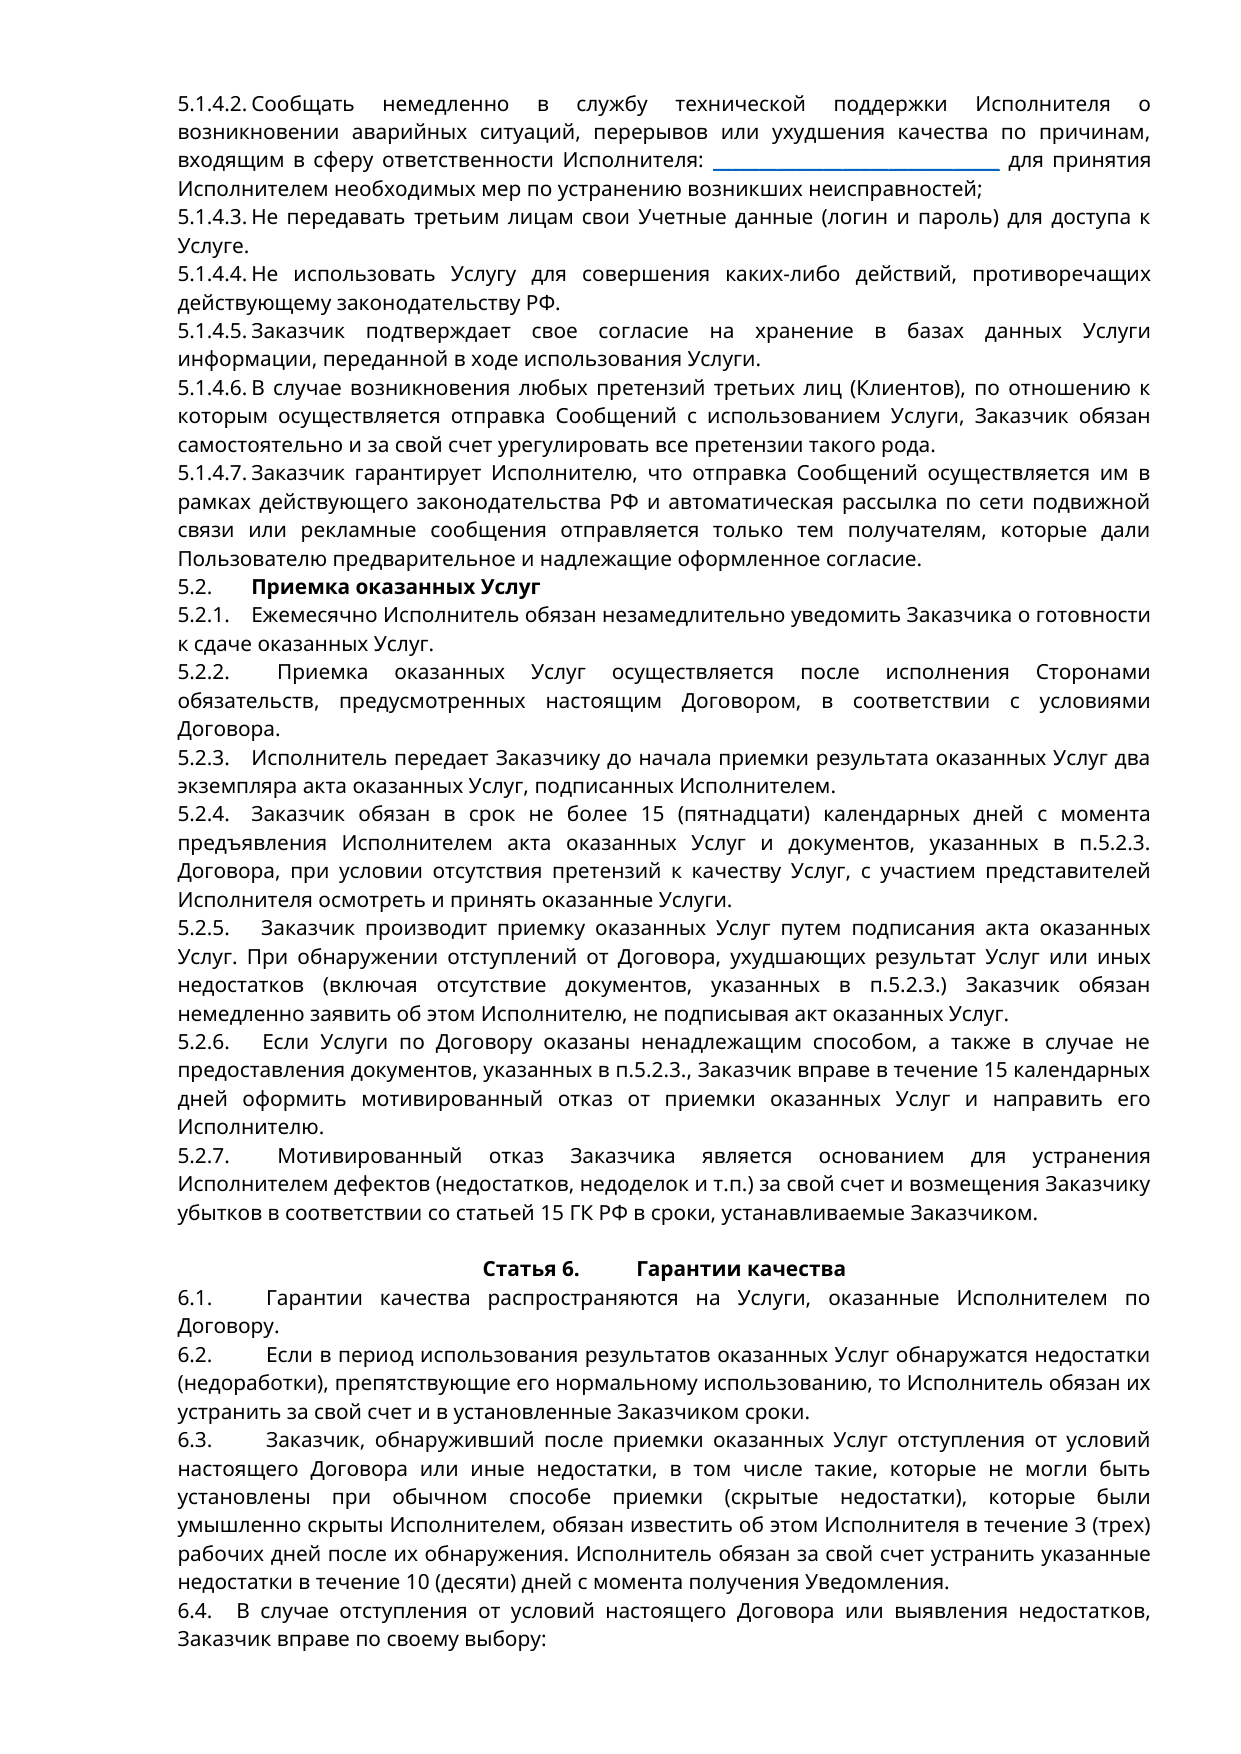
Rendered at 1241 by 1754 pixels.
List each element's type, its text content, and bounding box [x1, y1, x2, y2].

subtitle Гарантии качества [177, 1254, 1152, 1283]
list В случае отступления от условий настоящего Договора или выявления недостатков, Заказчик вправе по своему выбору: [177, 1596, 1152, 1653]
list Не передавать третьим лицам свои Учетные данные (логин и пароль) для доступа к Услуге. [177, 202, 1152, 259]
list В случае возникновения любых претензий третьих лиц (Клиентов), по отношению к которым осуществляется отправка Сообщений с использованием Услуги, Заказчик обязан самостоятельно и за свой счет урегулировать все претензии такого рода. [177, 373, 1152, 458]
list Сообщать немедленно в службу технической поддержки Исполнителя о возникновении аварийных ситуаций, перерывов или ухудшения качества по причинам, входящим в сферу ответственности Исполнителя: _______________________________ для принятия Исполнителем необходимых мер по устранению возникших неисправностей; [177, 89, 1152, 202]
list Заказчик подтверждает свое согласие на хранение в базах данных Услуги информации, переданной в ходе использования Услуги. [177, 316, 1152, 373]
subtitle Заказчик, обнаруживший после приемки оказанных Услуг отступления от условий настоящего Договора или иные недостатки, в том числе такие, которые не могли быть установлены при обычном способе приемки (скрытые недостатки), которые были умышленно скрыты Исполнителем, обязан известить об этом Исполнителя в течение 3 (трех) рабочих дней после их обнаружения. Исполнитель обязан за свой счет устранить указанные недостатки в течение 10 (десяти) дней с момента получения Уведомления. [177, 1425, 1152, 1596]
list Исполнитель передает Заказчику до начала приемки результата оказанных Услуг два экземпляра акта оказанных Услуг, подписанных Исполнителем. [177, 743, 1152, 799]
list Если Услуги по Договору оказаны ненадлежащим способом, а также в случае не предоставления документов, указанных в п.5.2.3., Заказчик вправе в течение 15 календарных дней оформить мотивированный отказ от приемки оказанных Услуг и направить его Исполнителю. [177, 1027, 1152, 1141]
list Заказчик гарантирует Исполнителю, что отправка Сообщений осуществляется им в рамках действующего законодательства РФ и автоматическая рассылка по сети подвижной связи или рекламные сообщения отправляется только тем получателям, которые дали Пользователю предварительное и надлежащие оформленное согласие. [177, 458, 1152, 572]
list Заказчик обязан в срок не более 15 (пятнадцати) календарных дней с момента предъявления Исполнителем акта оказанных Услуг и документов, указанных в п.5.2.3. Договора, при условии отсутствия претензий к качеству Услуг, с участием представителей Исполнителя осмотреть и принять оказанные Услуги. [177, 799, 1152, 913]
list Ежемесячно Исполнитель обязан незамедлительно уведомить Заказчика о готовности к сдаче оказанных Услуг. [177, 601, 1152, 657]
list Не использовать Услугу для совершения каких-либо действий, противоречащих действующему законодательству РФ. [177, 259, 1152, 316]
list Приемка оказанных Услуг осуществляется после исполнения Сторонами обязательств, предусмотренных настоящим Договором, в соответствии с условиями Договора. [177, 657, 1152, 743]
list Заказчик производит приемку оказанных Услуг путем подписания акта оказанных Услуг. При обнаружении отступлений от Договора, ухудшающих результат Услуг или иных недостатков (включая отсутствие документов, указанных в п.5.2.3.) Заказчик обязан немедленно заявить об этом Исполнителю, не подписывая акт оказанных Услуг. [177, 913, 1152, 1027]
list Приемка оказанных Услуг [177, 572, 1152, 601]
list Мотивированный отказ Заказчика является основанием для устранения Исполнителем дефектов (недостатков, недоделок и т.п.) за свой счет и возмещения Заказчику убытков в соответствии со статьей 15 ГК РФ в сроки, устанавливаемые Заказчиком. [177, 1141, 1152, 1226]
subtitle Если в период использования результатов оказанных Услуг обнаружатся недостатки (недоработки), препятствующие его нормальному использованию, то Исполнитель обязан их устранить за свой счет и в установленные Заказчиком сроки. [177, 1340, 1152, 1425]
subtitle Гарантии качества распространяются на Услуги, оказанные Исполнителем по Договору. [177, 1283, 1152, 1340]
